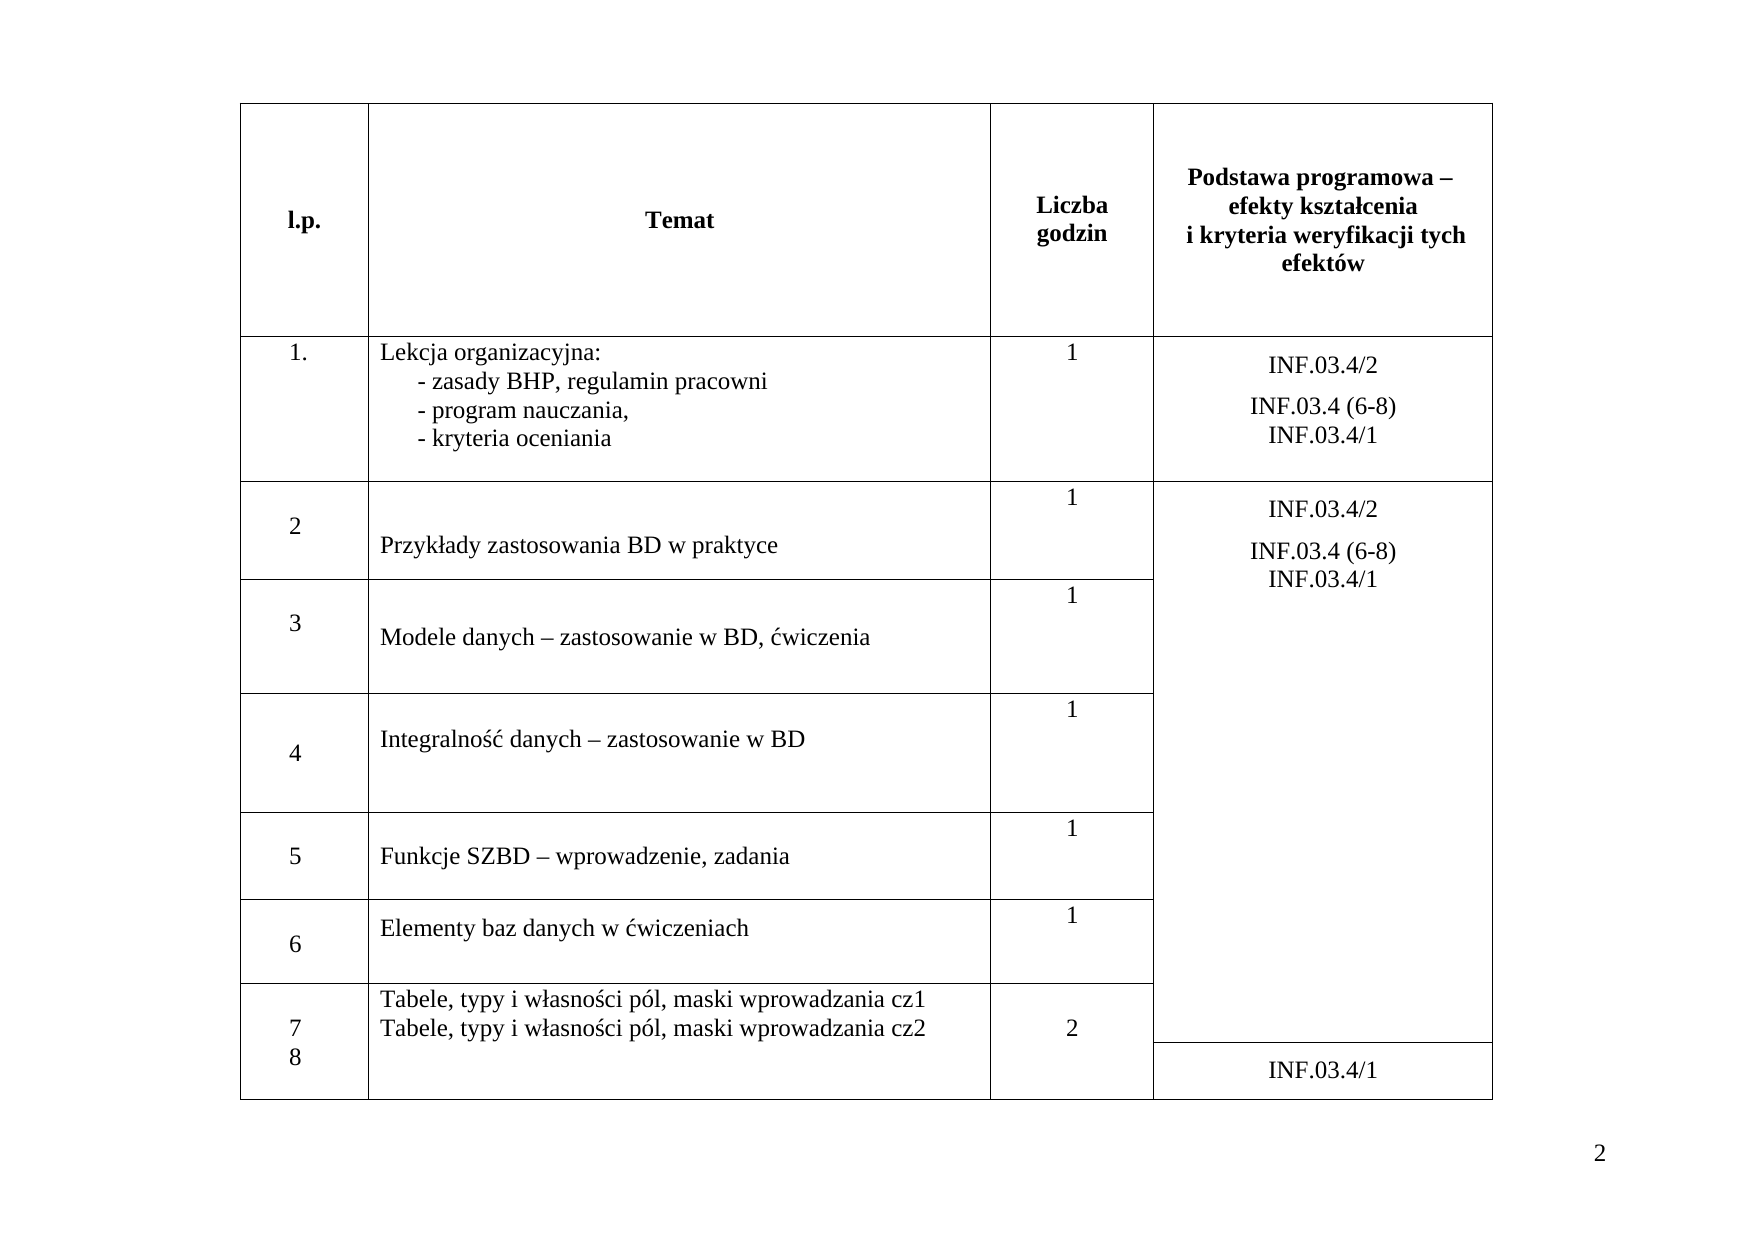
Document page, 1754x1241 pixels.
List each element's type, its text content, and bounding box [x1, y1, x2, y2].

table_cell INF.03.4/2 INF.03.4 (6-8) INF.03.4/1 [1154, 482, 1492, 1042]
table_cell 6 [241, 900, 368, 983]
table_cell [991, 1042, 1153, 1099]
table_cell 1 [991, 337, 1153, 481]
table_cell 2 [241, 482, 368, 579]
table_cell 5 [241, 813, 368, 899]
table_cell 7 8 [241, 984, 368, 1099]
table_cell 1 [991, 900, 1153, 983]
table_cell Tabele, typy i własności pól, maski wprowadzania cz1 Tabele, typy i własności pól, maski wprowadzania cz2 [369, 984, 990, 1099]
table_cell 2 [991, 984, 1153, 1042]
table_cell 1 [991, 482, 1153, 579]
table_cell [241, 337, 368, 481]
table_cell Lekcja organizacyjna: - zasady BHP, regulamin pracowni - program nauczania, - kryteria oceniania [369, 337, 990, 481]
table_cell 1 [991, 580, 1153, 693]
table_cell Integralność danych – zastosowanie w BD [369, 694, 990, 812]
table_header Liczba godzin [991, 104, 1153, 336]
table_cell INF.03.4/2 INF.03.4 (6-8) INF.03.4/1 [1154, 337, 1492, 481]
table_cell Funkcje SZBD – wprowadzenie, zadania [369, 813, 990, 899]
table_cell 4 [241, 694, 368, 812]
table_header Temat [369, 104, 990, 336]
table_cell 1 [991, 694, 1153, 812]
table_cell 1 [991, 813, 1153, 899]
table_cell Elementy baz danych w ćwiczeniach [369, 900, 990, 983]
table_cell Przykłady zastosowania BD w praktyce [369, 482, 990, 579]
table_header l.p. [241, 104, 368, 336]
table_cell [1154, 1043, 1492, 1099]
table_cell Modele danych – zastosowanie w BD, ćwiczenia [369, 580, 990, 693]
table_header Podstawa programowa – efekty kształcenia i kryteria weryfikacji tych efektów [1154, 104, 1492, 336]
table_cell 3 [241, 580, 368, 693]
